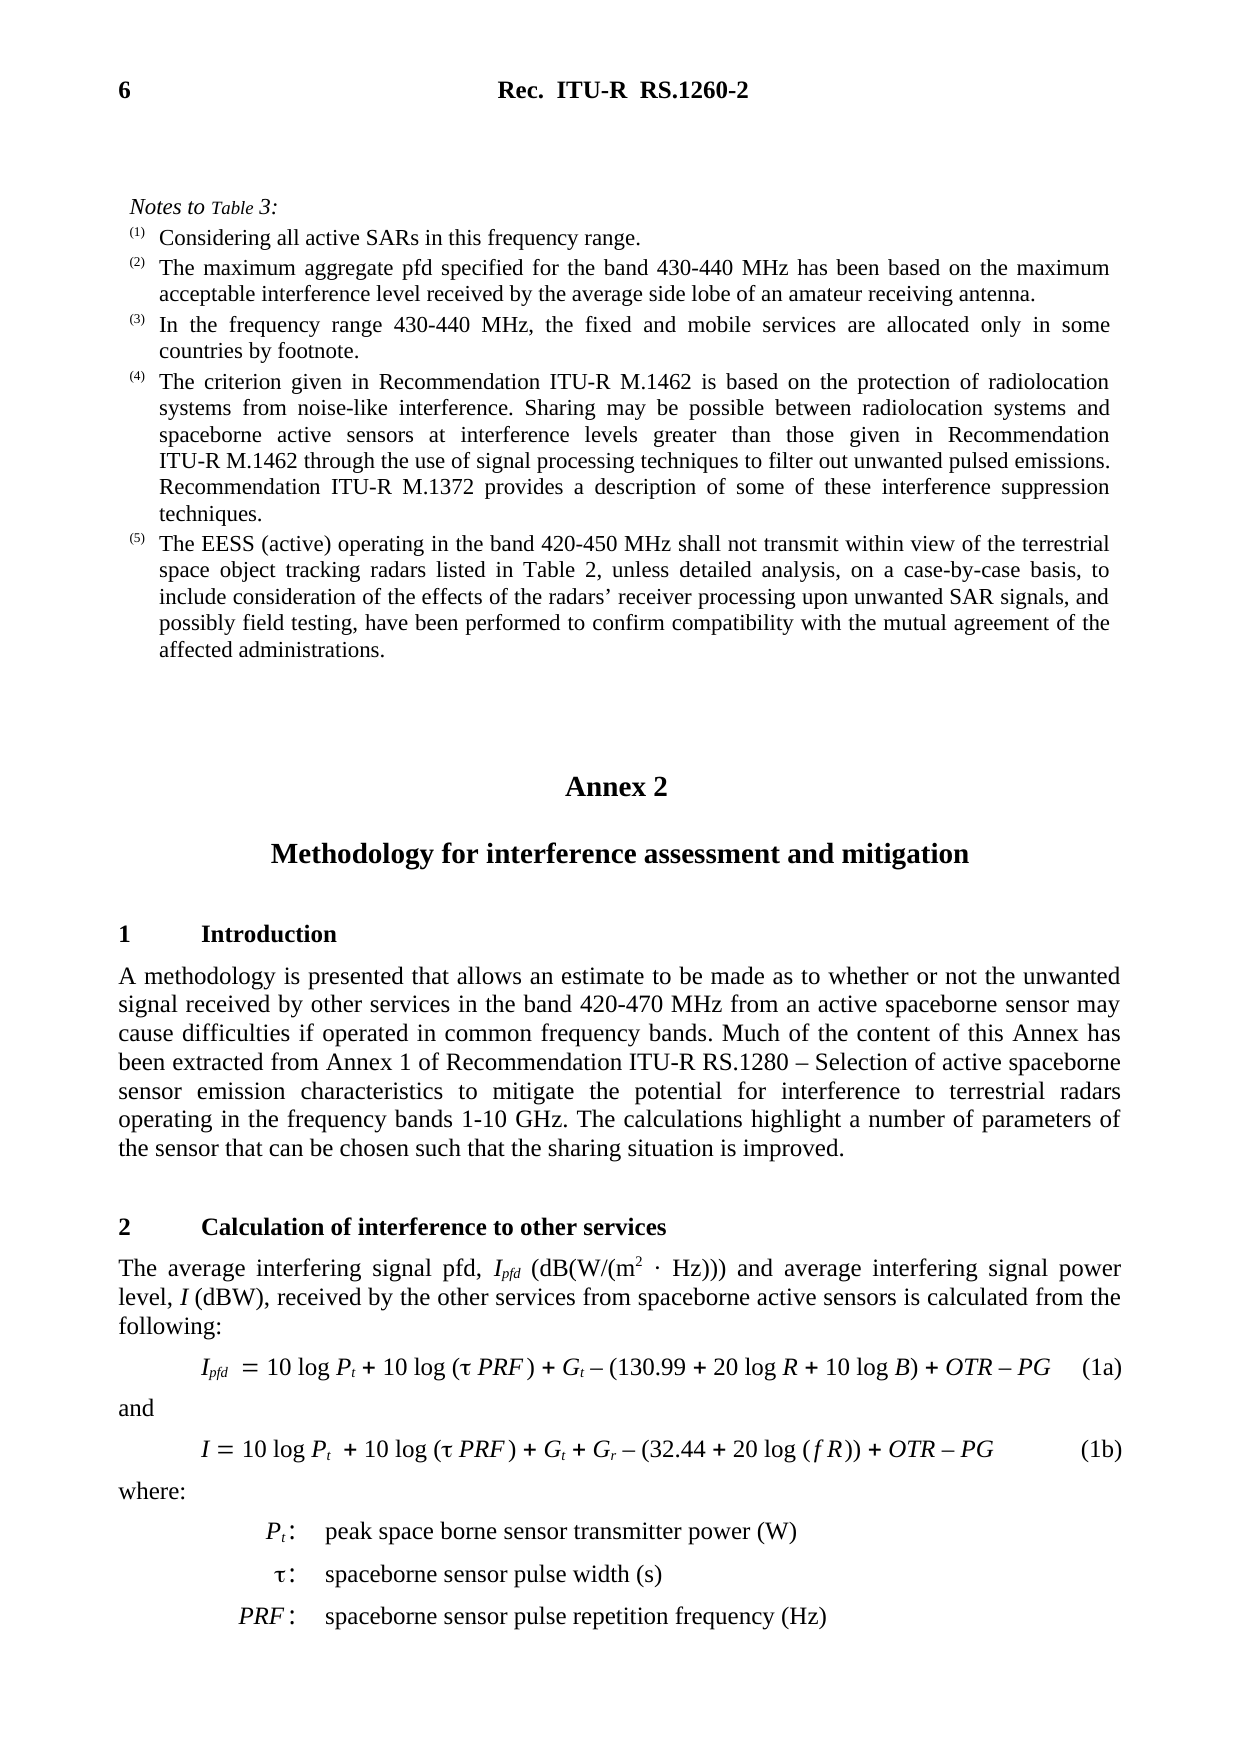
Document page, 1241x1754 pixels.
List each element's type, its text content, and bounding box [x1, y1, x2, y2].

text The average interfering signal pfd, Ipfd (dB(W/(m2 · Hz))) and average interfering signal power level, I (dBW), received by the other services from spaceborne active sensors is calculated from the following: [118, 1253, 1122, 1339]
subtitle 1 Introduction [118, 919, 1122, 948]
text Ipfd 10 log Pt  10 log ( PRF )  Gt – (130.99  20 log R  10 log B)  OTR – PG (1a) [118, 1352, 1122, 1381]
text where: [118, 1476, 1122, 1504]
text Pt : peak space borne sensor transmitter power (W) [118, 1513, 1122, 1547]
text and [118, 1393, 1122, 1422]
table_header Notes to Table 3: (1) Considering all active SARs in this frequency range. (2) The maximum aggregate pfd specified for the band 430-440 MHz has been based on the maximum acceptable interference level received by the average side lobe of an amateur receiving antenna. (3) In the frequency range 430-440 MHz, the fixed and mobile services are allocated only in some countries by footnote. (4) The criterion given in Recommendation ITU-R M.1462 is based on the protection of radiolocation systems from noise-like interference. Sharing may be possible between radiolocation systems and spaceborne active sensors at interference levels greater than those given in Recommendation ITU-R M.1462 through the use of signal processing techniques to filter out unwanted pulsed emissions. Recommendation ITU-R M.1372 provides a description of some of these interference suppression techniques. (5) The EESS (active) operating in the band 420-450 MHz shall not transmit within view of the terrestrial space object tracking radars listed in Table 2, unless detailed analysis, on a case-by-case basis, to include consideration of the effects of the radars’ receiver processing upon unwanted SAR signals, and possibly field testing, have been performed to confirm compatibility with the mutual agreement of the affected administrations. [118, 189, 1123, 666]
subtitle 2 Calculation of interference to other services [118, 1212, 1122, 1241]
text I  10 log Pt 10 log ( PRF )  Gt  Gr – (32.44  20 log ( f R ))  OTR – PG (1b) [118, 1434, 1122, 1463]
title Annex 2 Methodology for interference assessment and mitigation [118, 769, 1122, 869]
text  : spaceborne sensor pulse width (s) [118, 1555, 1122, 1589]
text PRF : spaceborne sensor pulse repetition frequency (Hz) [118, 1598, 1122, 1632]
text A methodology is presented that allows an estimate to be made as to whether or not the unwanted signal received by other services in the band 420-470 MHz from an active spaceborne sensor may cause difficulties if operated in common frequency bands. Much of the content of this Annex has been extracted from Annex 1 of Recommendation ITU-R RS.1280 – Selection of active spaceborne sensor emission characteristics to mitigate the potential for interference to terrestrial radars operating in the frequency bands 1-10 GHz. The calculations highlight a number of parameters of the sensor that can be chosen such that the sharing situation is improved. [118, 961, 1122, 1162]
